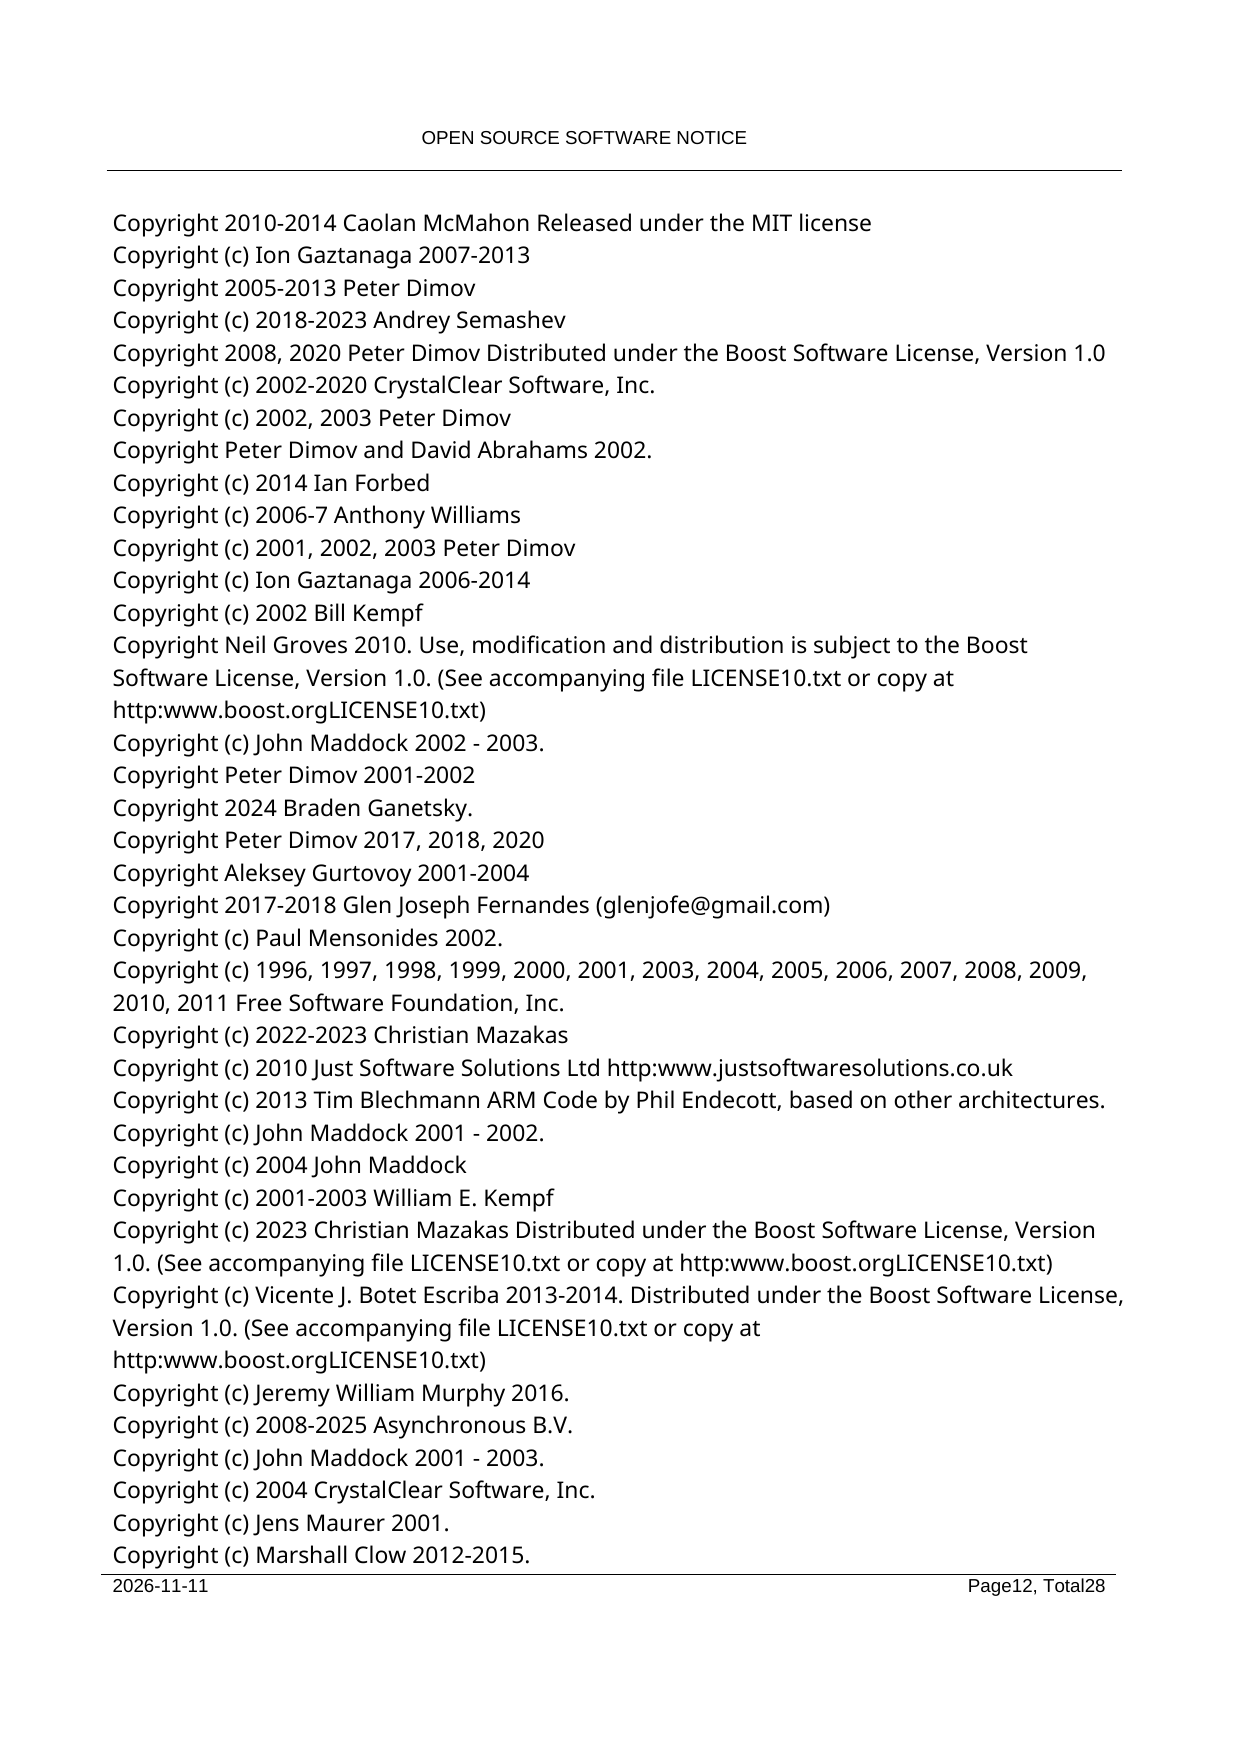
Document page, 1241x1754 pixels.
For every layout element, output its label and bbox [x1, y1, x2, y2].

text [112, 206, 1128, 1571]
